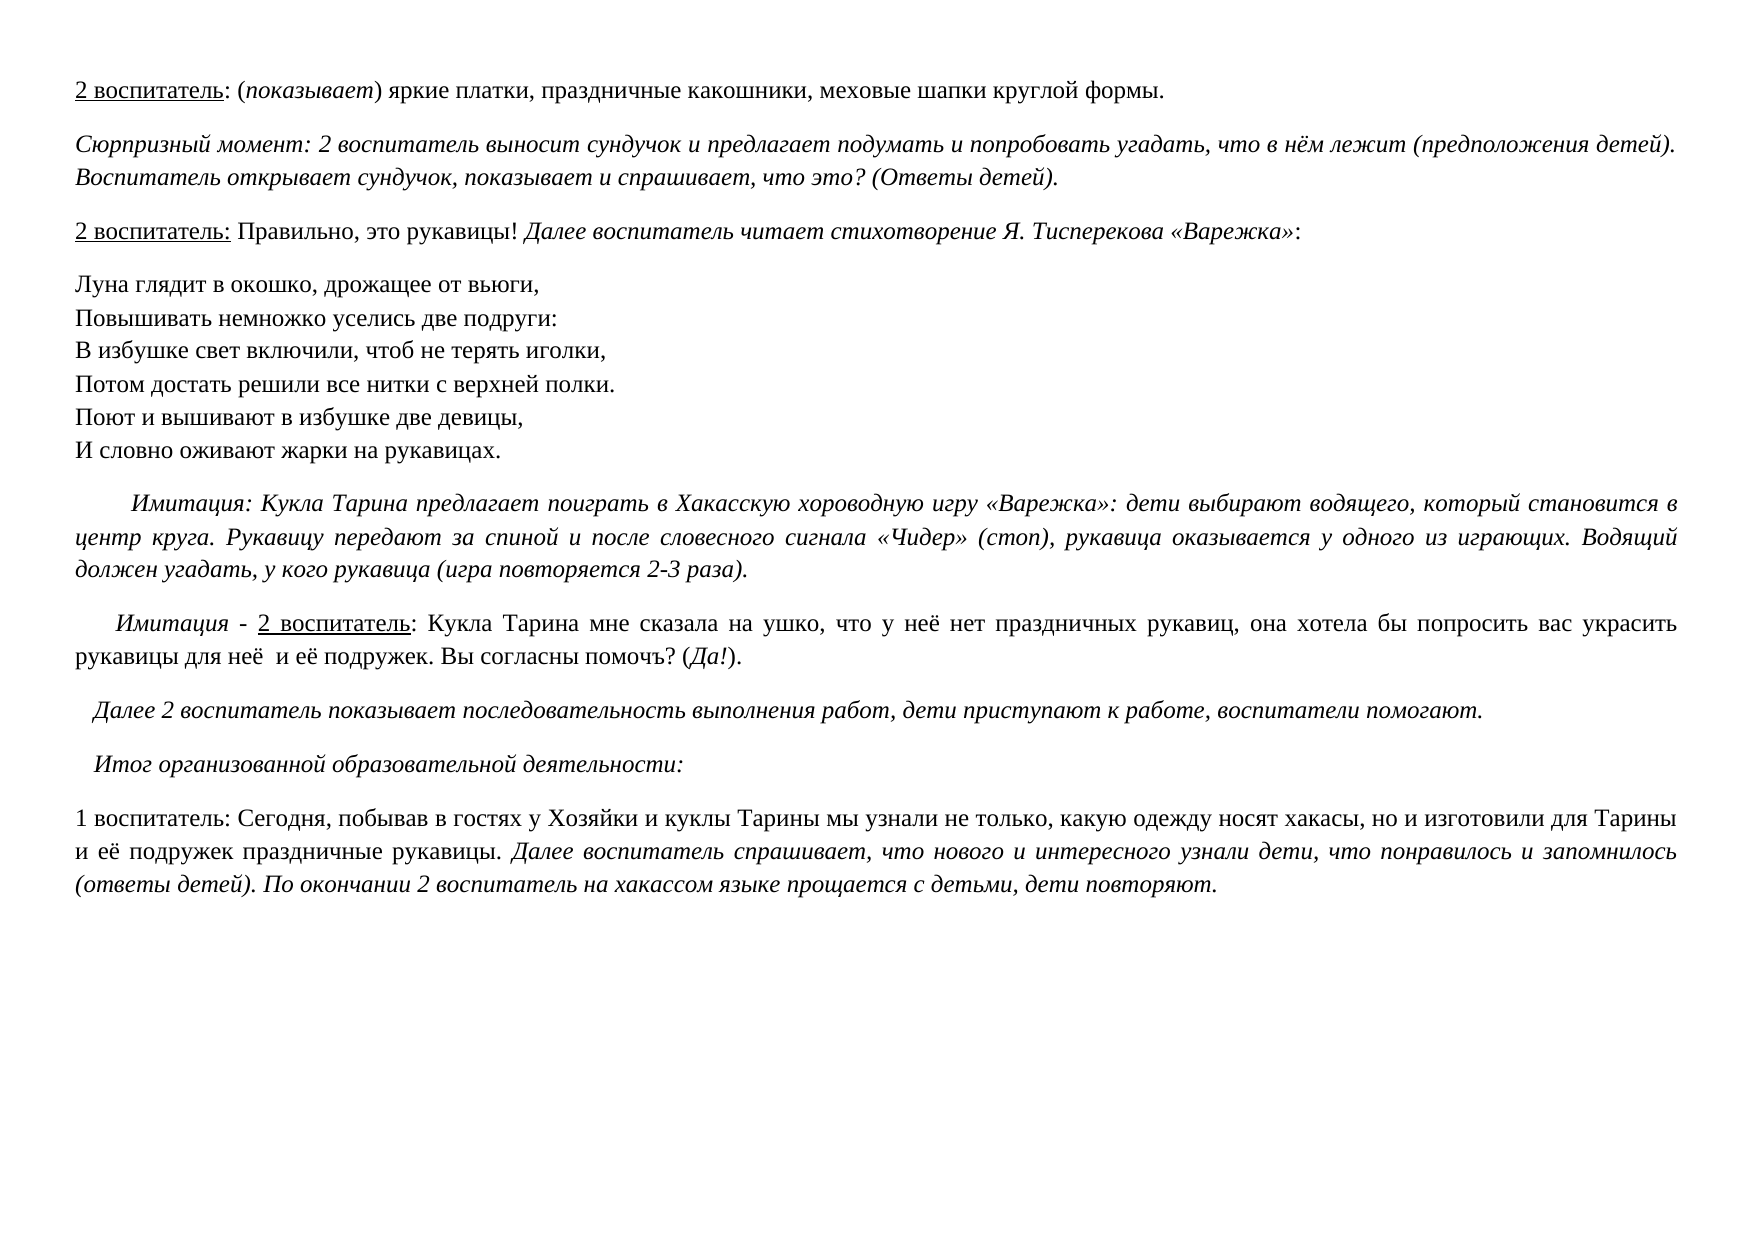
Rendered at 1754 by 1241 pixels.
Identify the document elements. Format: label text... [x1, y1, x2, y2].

text 2 воспитатель: (показывает) яркие платки, праздничные какошники, меховые шапки круглой формы. [75, 75, 1679, 104]
text Имитация - 2 воспитатель: Кукла Тарина мне сказала на ушко, что у неё нет праздничных рукавиц, она хотела бы попросить вас украсить рукавицы для неё и её подружек. Вы согласны помочъ? (Да!). [75, 608, 1679, 670]
text 1 воспитатель: Сегодня, побывав в гостях у Хозяйки и куклы Тарины мы узнали не только, какую одежду носят хакасы, но и изготовили для Тарины и её подружек праздничные рукавицы. Далее воспитатель спрашивает, что нового и интересного узнали дети, что понравилось и запомнилось (ответы детей). По окончании 2 воспитатель на хакассом языке прощается с детьми, дети повторяют. [75, 803, 1679, 898]
text Итог организованной образовательной деятельности: [75, 749, 1679, 778]
text Луна глядит в окошко, дрожащее от вьюги, Повышивать немножко уселись две подруги: В избушке свет включили, чтоб не терять иголки, Потом достать решили все нитки с верхней полки. Поют и вышивают в избушке две девицы, И словно оживают жарки на рукавицах. [75, 269, 1679, 463]
text Далее 2 воспитатель показывает последовательность выполнения работ, дети приступают к работе, воспитатели помогают. [75, 695, 1679, 724]
text Имитация: Кукла Тарина предлагает поиграть в Хакасскую хороводную игру «Варежка»: дети выбирают водящего, который становится в центр круга. Рукавицу передают за спиной и после словесного сигнала «Чидер» (стоп), рукавица оказывается у одного из играющих. Водящий должен угадать, у кого рукавица (игра повторяется 2-3 раза). [75, 488, 1679, 583]
text Сюрпризный момент: 2 воспитатель выносит сундучок и предлагает подумать и попробовать угадать, что в нём лежит (предположения детей). Воспитатель открывает сундучок, показывает и спрашивает, что это? (Ответы детей). [75, 129, 1679, 191]
text 2 воспитатель: Правильно, это рукавицы! Далее воспитатель читает стихотворение Я. Тисперекова «Варежка»: [75, 216, 1679, 244]
